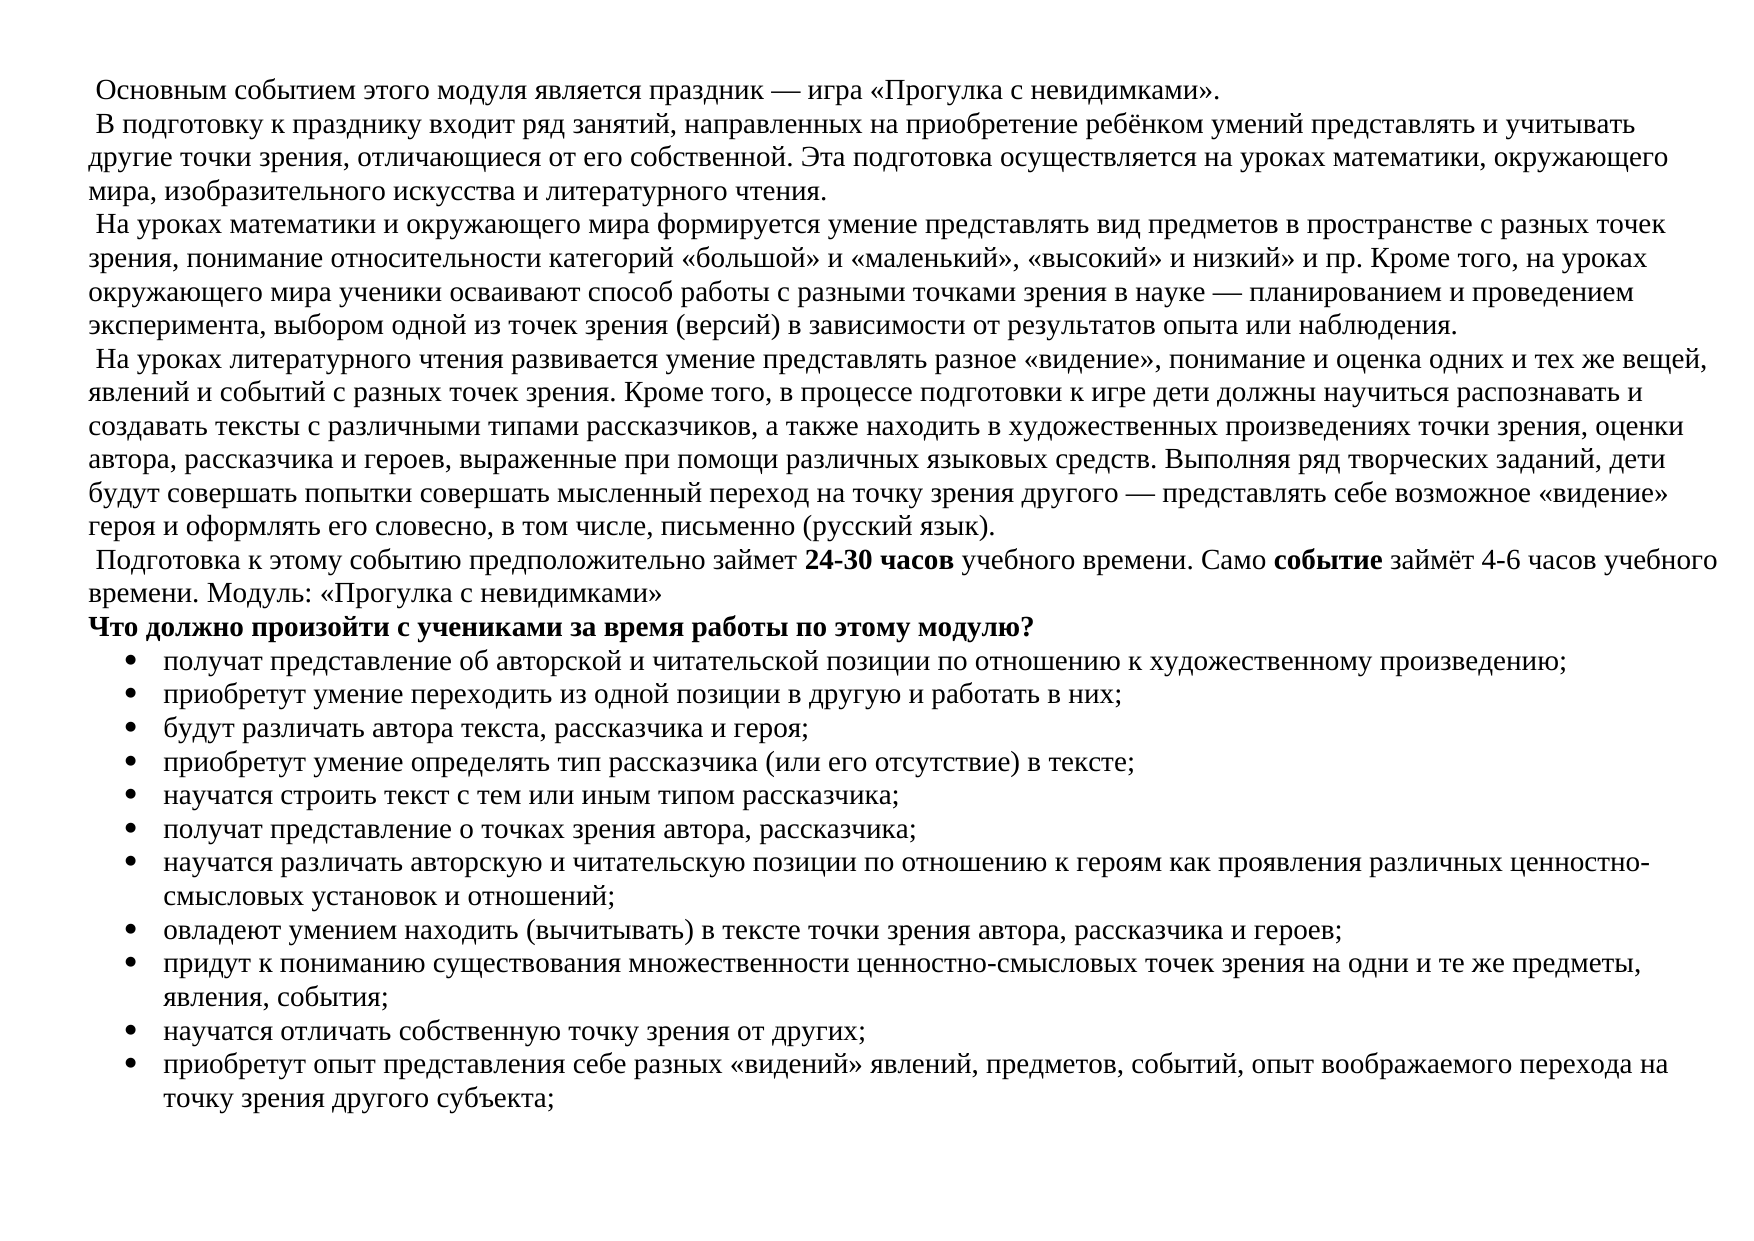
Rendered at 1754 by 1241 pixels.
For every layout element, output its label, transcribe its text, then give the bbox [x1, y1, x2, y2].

list научатся отличать собственную точку зрения от других; [126, 1013, 1721, 1046]
list приобретут опыт представления себе разных «видений» явлений, предметов, событий, опыт воображаемого перехода на точку зрения другого субъекта; [126, 1046, 1721, 1113]
list овладеют умением находить (вычитывать) в тексте точки зрения автора, рассказчика и героев; [126, 912, 1721, 945]
list получат представление о точках зрения автора, рассказчика; [126, 811, 1721, 844]
text На уроках математики и окружающего мира формируется умение представлять вид предметов в пространстве с разных точек зрения, понимание относительности категорий «большой» и «маленький», «высокий» и низкий» и пр. Кроме того, на уроках окружающего мира ученики осваивают способ работы с разными точками зрения в науке — планированием и проведением эксперимента, выбором одной из точек зрения (версий) в зависимости от результатов опыта или наблюдения. [88, 207, 1721, 341]
list придут к пониманию существования множественности ценностно-смысловых точек зрения на одни и те же предметы, явления, события; [126, 945, 1721, 1013]
list научатся строить текст с тем или иным типом рассказчика; [126, 777, 1721, 811]
text Основным событием этого модуля является праздник — игра «Прогулка с невидимками». [88, 72, 1721, 106]
list научатся различать авторскую и читательскую позиции по отношению к героям как проявления различных ценностно-смысловых установок и отношений; [126, 844, 1721, 912]
list приобретут умение переходить из одной позиции в другую и работать в них; [126, 676, 1721, 710]
text В подготовку к празднику входит ряд занятий, направленных на приобретение ребёнком умений представлять и учитывать другие точки зрения, отличающиеся от его собственной. Эта подготовка осуществляется на уроках математики, окружающего мира, изобразительного искусства и литературного чтения. [88, 106, 1721, 207]
text Подготовка к этому событию предположительно займет 24-30 часов учебного времени. Само событие займёт 4-6 часов учебного времени. Модуль: «Прогулка с невидимками» [88, 542, 1721, 609]
list приобретут умение определять тип рассказчика (или его отсутствие) в тексте; [126, 744, 1721, 777]
list будут различать автора текста, рассказчика и героя; [126, 710, 1721, 744]
list получат представление об авторской и читательской позиции по отношению к художественному произведению; [126, 643, 1721, 676]
text На уроках литературного чтения развивается умение представлять разное «видение», понимание и оценка одних и тех же вещей, явлений и событий с разных точек зрения. Кроме того, в процессе подготовки к игре дети должны научиться распознавать и создавать тексты с различными типами рассказчиков, а также находить в художественных произведениях точки зрения, оценки автора, рассказчика и героев, выраженные при помощи различных языковых средств. Выполняя ряд творческих заданий, дети будут совершать попытки совершать мысленный переход на точку зрения другого — представлять себе возможное «видение» героя и оформлять его словесно, в том числе, письменно (русский язык). [88, 341, 1721, 542]
text Что должно произойти с учениками за время работы по этому модулю? [88, 609, 1721, 643]
